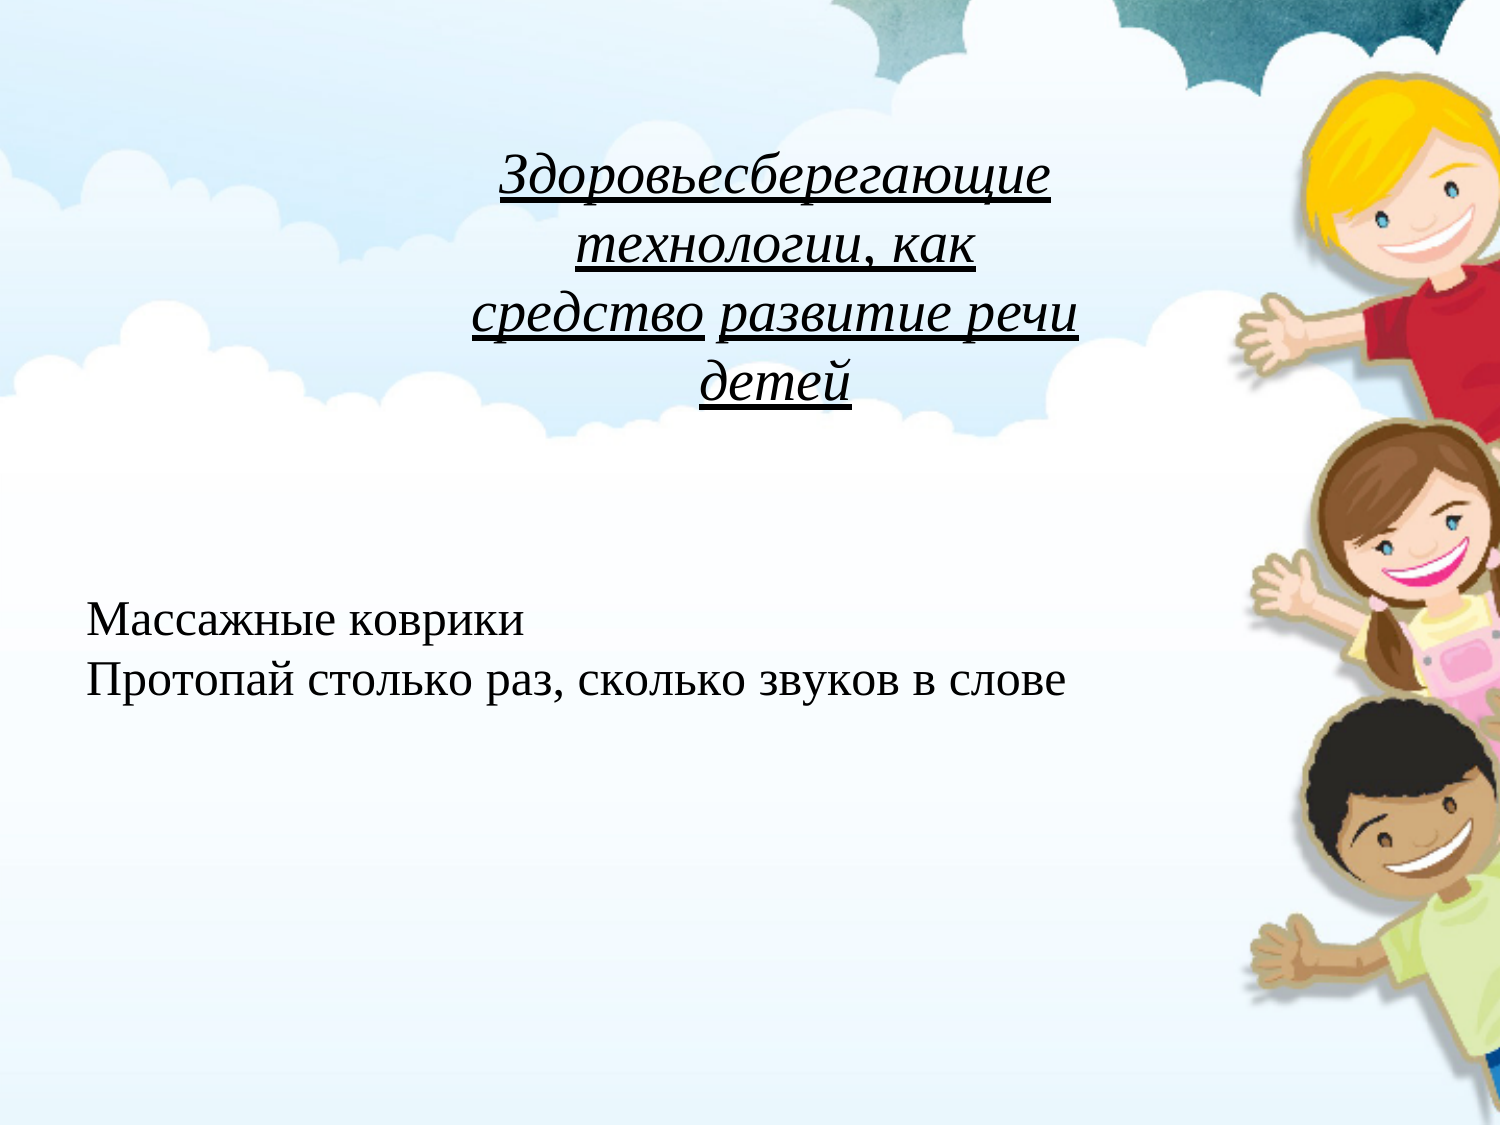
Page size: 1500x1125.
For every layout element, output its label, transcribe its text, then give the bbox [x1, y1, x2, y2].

picture [0, 0, 1500, 1125]
text Здоровьесберегающие технологии, как средство развитие речи детей [451, 139, 1099, 413]
text Массажные коврики [86, 589, 1483, 646]
text Протопай столько раз, сколько звуков в слове [86, 649, 1483, 706]
